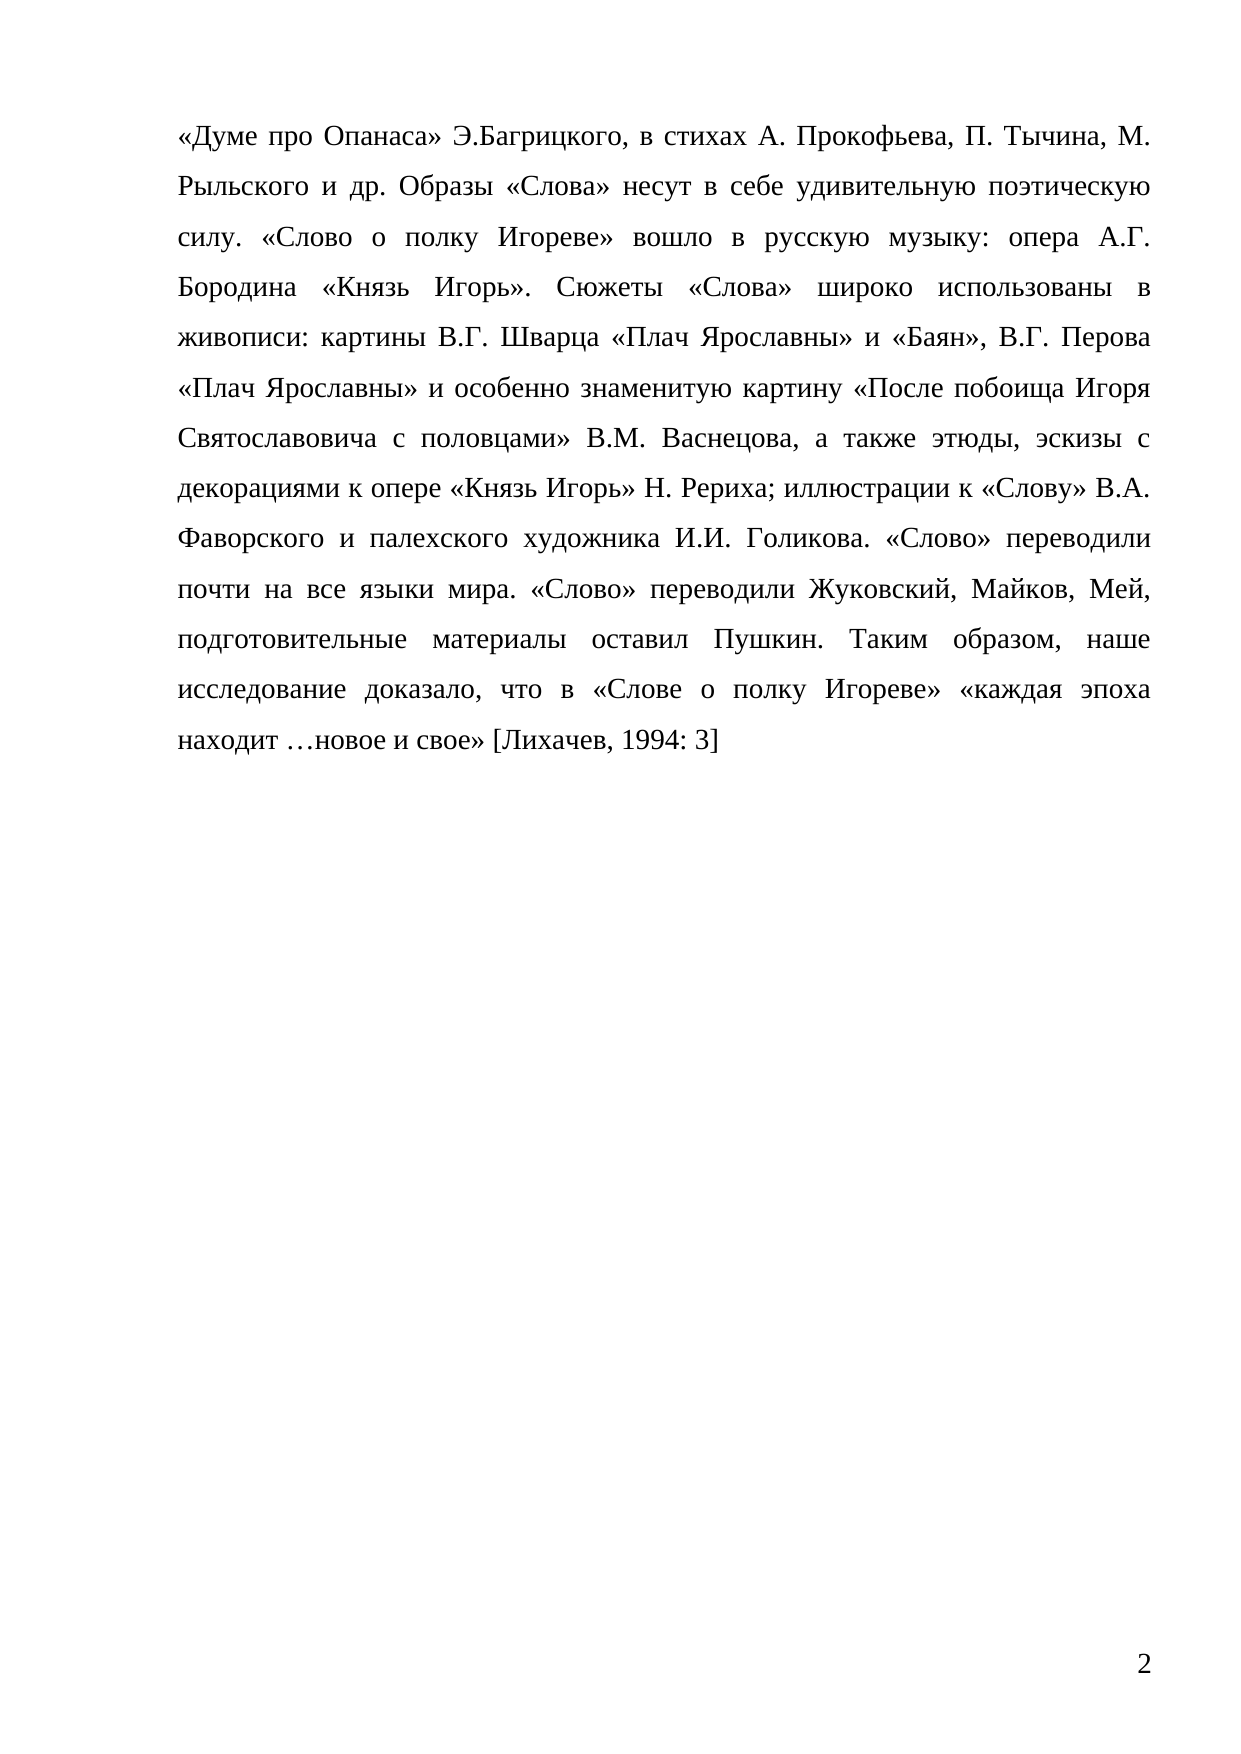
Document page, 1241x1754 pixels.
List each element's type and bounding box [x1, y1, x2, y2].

text [177, 118, 1152, 755]
